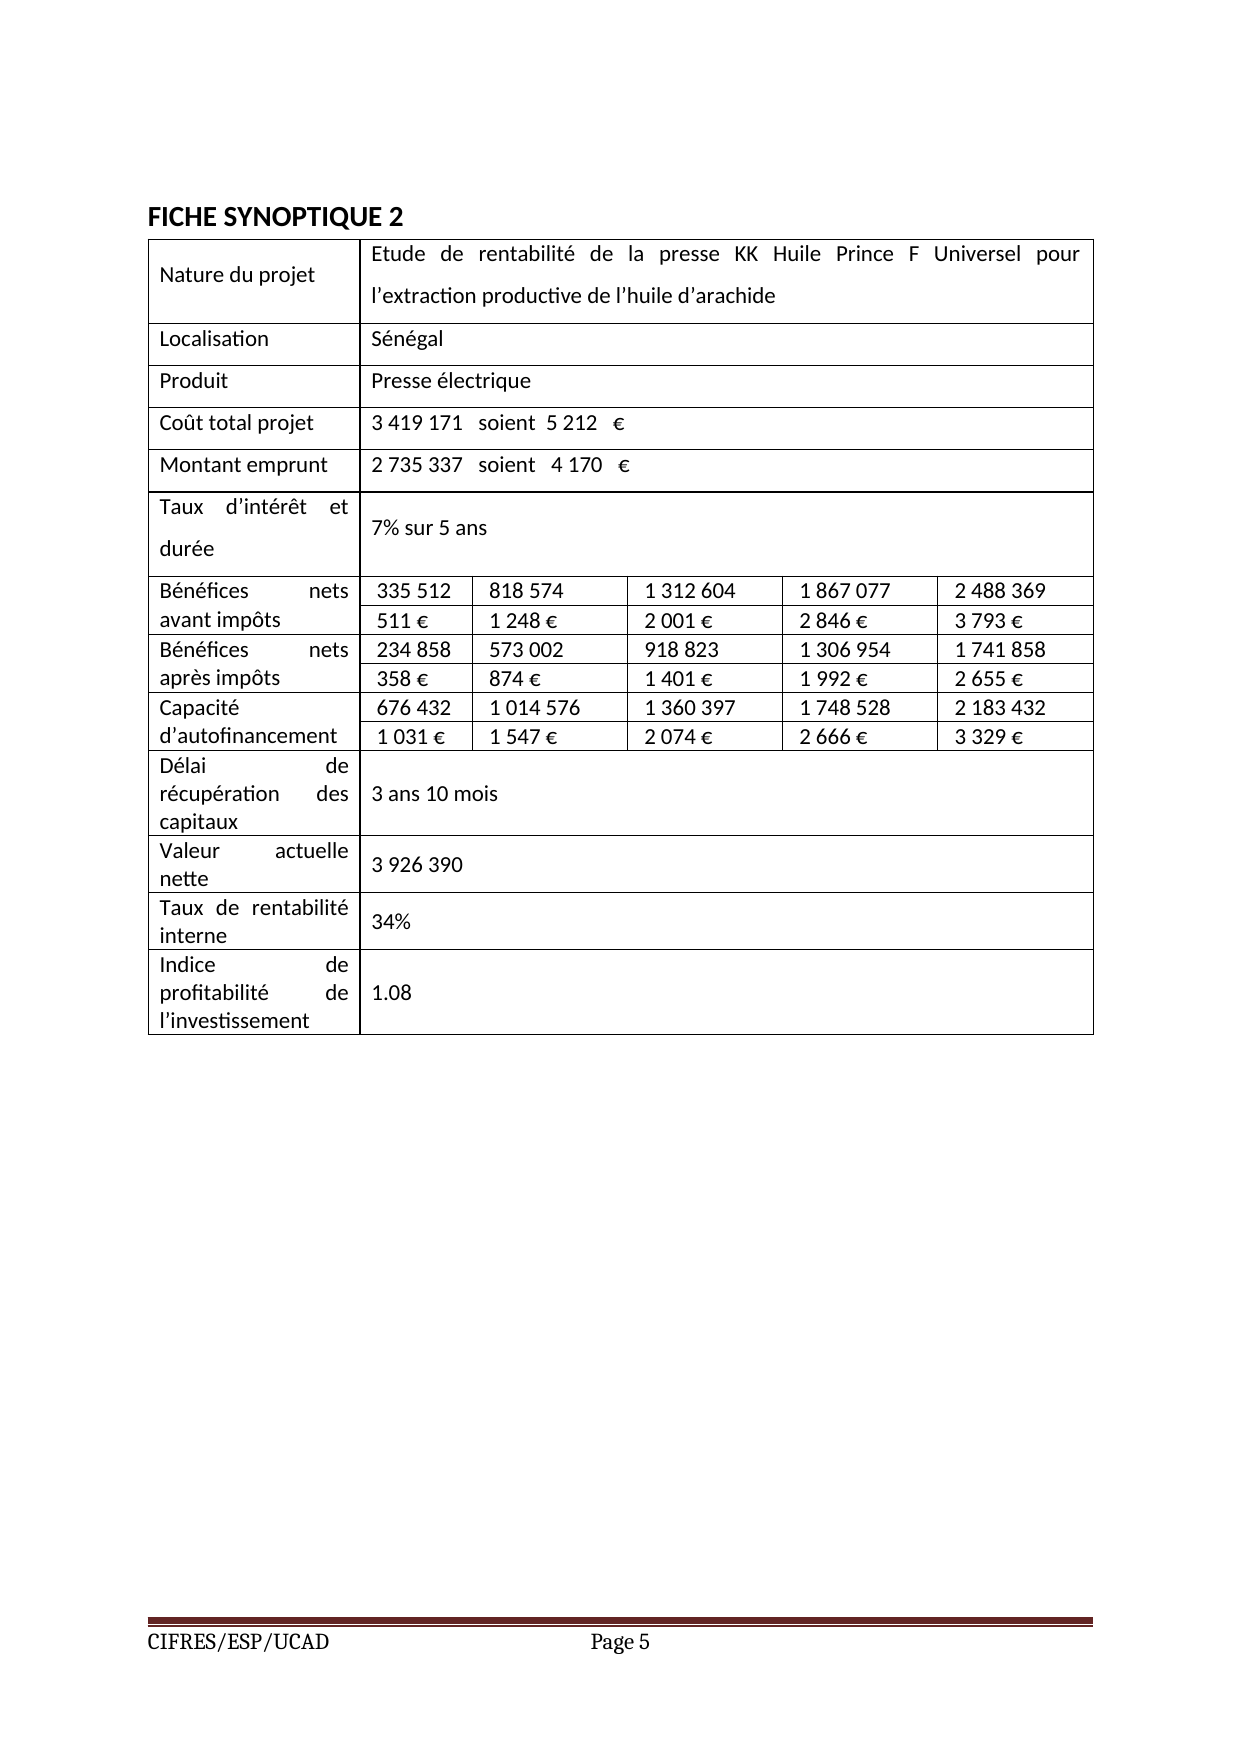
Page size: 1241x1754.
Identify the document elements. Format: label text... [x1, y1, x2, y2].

table_cell 1.08 [361, 950, 1093, 1034]
table_cell 234 858 [361, 635, 472, 663]
table_cell Coût total projet [149, 408, 359, 449]
table_cell 511 € [361, 606, 472, 634]
table_cell 2 735 337 soient 4 170 € [361, 450, 1093, 491]
table_cell Taux de rentabilité interne [149, 893, 359, 949]
table_cell 1 867 077 [783, 577, 937, 605]
table_cell 918 823 [628, 635, 782, 663]
table_cell 3 419 171 soient 5 212 € [361, 408, 1093, 449]
table_cell 3 793 € [938, 606, 1093, 634]
table_cell Taux d’intérêt et durée [149, 493, 359, 576]
table_cell Bénéfices nets avant impôts [149, 577, 359, 634]
table_cell 34% [361, 893, 1093, 949]
table_cell 1 312 604 [628, 577, 782, 605]
table_cell Délai de récupération des capitaux [149, 751, 359, 835]
table_cell Sénégal [361, 324, 1093, 365]
table_cell Produit [149, 366, 359, 407]
table_cell Presse électrique [361, 366, 1093, 407]
table_cell 1 401 € [628, 664, 782, 692]
table_cell 573 002 [473, 635, 627, 663]
table_cell 1 360 397 [628, 693, 782, 721]
table_cell 1 306 954 [783, 635, 937, 663]
table_cell 1 748 528 [783, 693, 937, 721]
table_cell 358 € [361, 664, 472, 692]
table_cell Valeur actuelle nette [149, 836, 359, 892]
table_cell 2 488 369 [938, 577, 1093, 605]
table_cell Bénéfices nets après impôts [149, 635, 359, 692]
table_cell 1 248 € [473, 606, 627, 634]
table_cell 1 014 576 [473, 693, 627, 721]
table_cell 3 ans 10 mois [361, 751, 1093, 835]
table_cell 676 432 [361, 693, 472, 721]
table_header Nature du projet [149, 240, 359, 323]
table_cell Capacité d’autofinancement [149, 693, 359, 750]
table_cell 874 € [473, 664, 627, 692]
table_cell 818 574 [473, 577, 627, 605]
table_cell 7% sur 5 ans [361, 493, 1093, 576]
table_cell 335 512 [361, 577, 472, 605]
table_cell 2 183 432 [938, 693, 1093, 721]
table_cell 1 741 858 [938, 635, 1093, 663]
table_cell 2 001 € [628, 606, 782, 634]
table_cell 1 031 € [361, 722, 472, 750]
table_header Etude de rentabilité de la presse KK Huile Prince F Universel pour l’extraction productive de l’huile d’arachide [361, 240, 1093, 323]
table_cell 1 547 € [473, 722, 627, 750]
table_cell 3 329 € [938, 722, 1093, 750]
table_cell 2 074 € [628, 722, 782, 750]
table_cell 2 846 € [783, 606, 937, 634]
table_cell 1 992 € [783, 664, 937, 692]
table_cell 2 655 € [938, 664, 1093, 692]
table_cell Localisation [149, 324, 359, 365]
table_cell Indice de profitabilité de l’investissement [149, 950, 359, 1034]
table_cell Montant emprunt [149, 450, 359, 491]
subtitle FICHE SYNOPTIQUE 2 [148, 198, 1093, 233]
table_cell 3 926 390 [361, 836, 1093, 892]
table_cell 2 666 € [783, 722, 937, 750]
